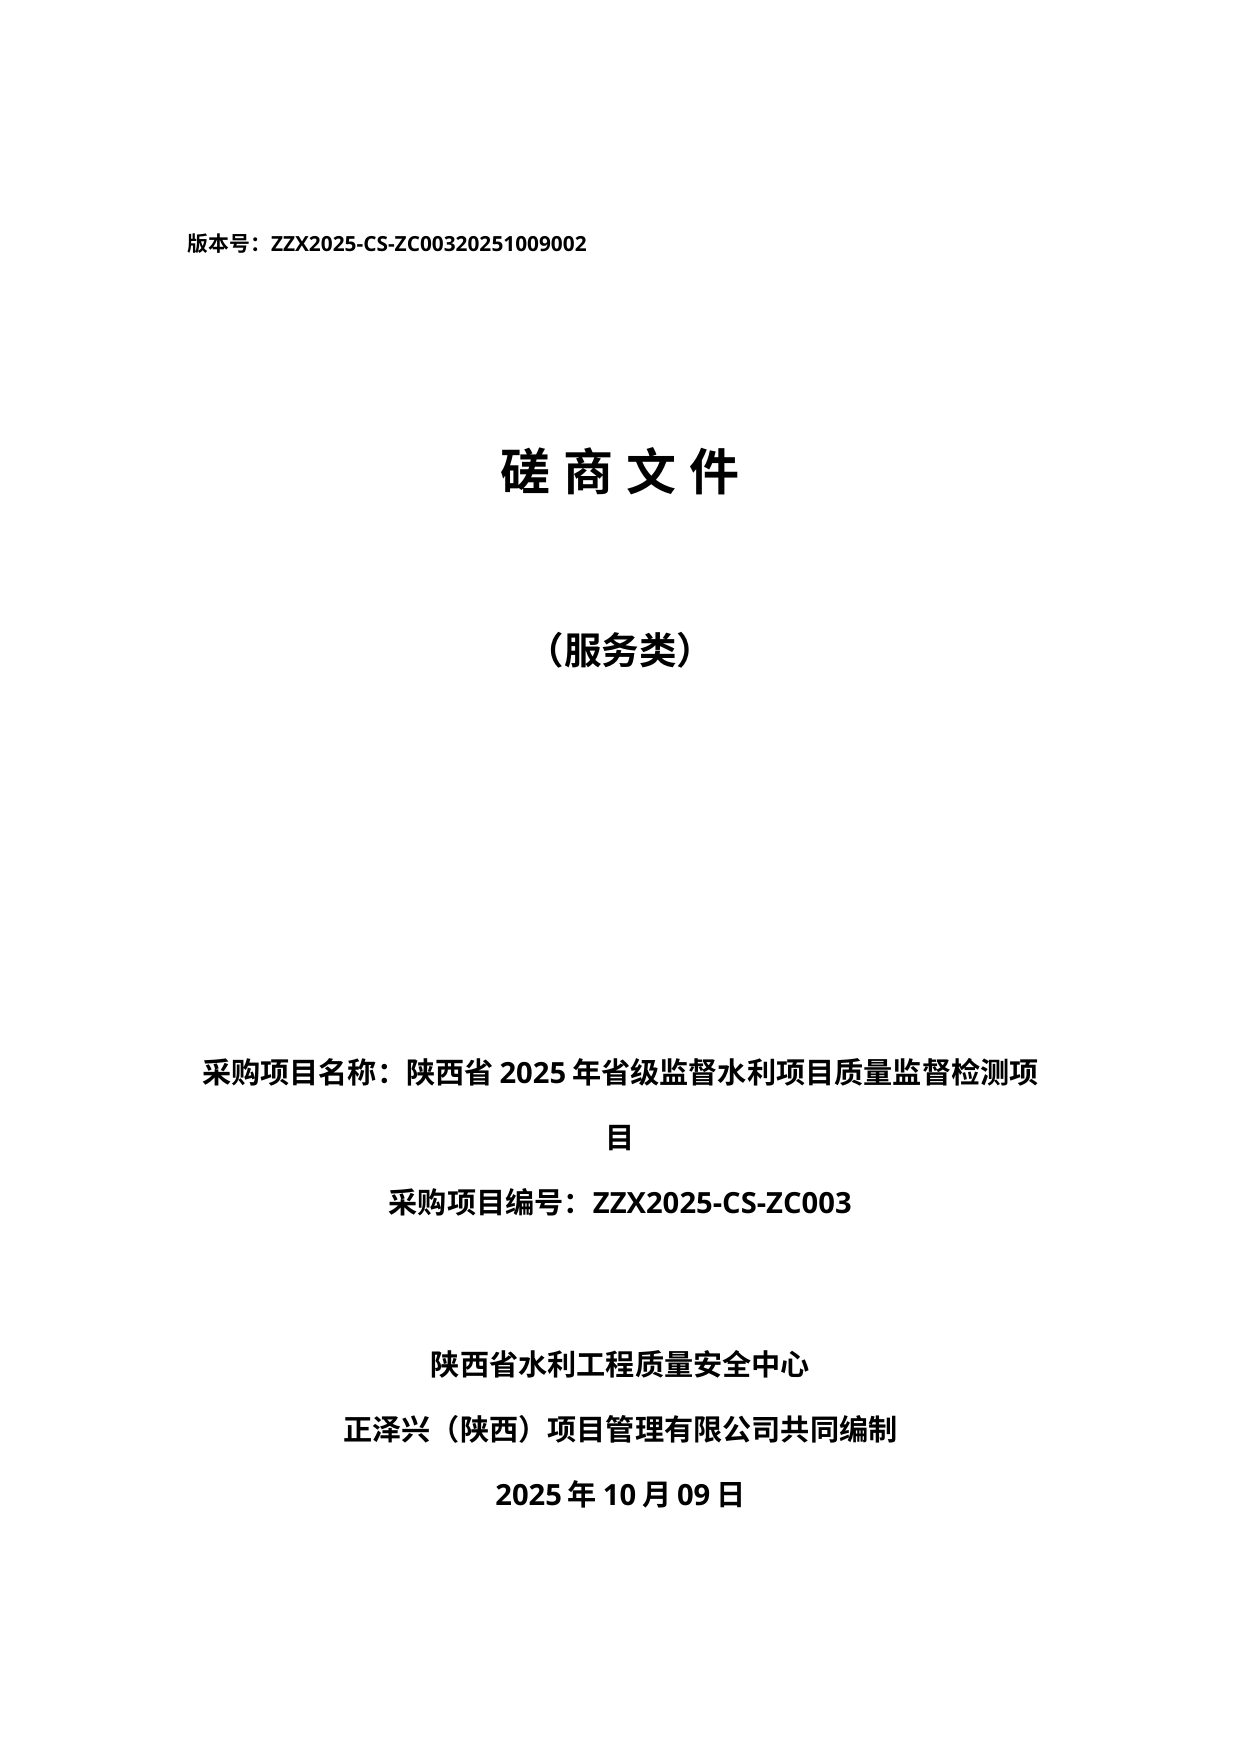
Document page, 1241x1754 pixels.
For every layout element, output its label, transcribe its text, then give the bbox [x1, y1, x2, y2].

text 2025年10月09日 [187, 1462, 1053, 1527]
text 采购项目编号：ZZX2025-CS-ZC003 [187, 1169, 1053, 1332]
text （服务类） [187, 617, 1053, 1039]
text 版本号：ZZX2025-CS-ZC00320251009002 [187, 227, 1053, 422]
text 采购项目名称：陕西省2025年省级监督水利项目质量监督检测项目 [187, 1039, 1053, 1169]
text 正泽兴（陕西）项目管理有限公司共同编制 [187, 1397, 1053, 1462]
text 磋 商 文 件 [187, 422, 1053, 617]
text 陕西省水利工程质量安全中心 [187, 1332, 1053, 1397]
